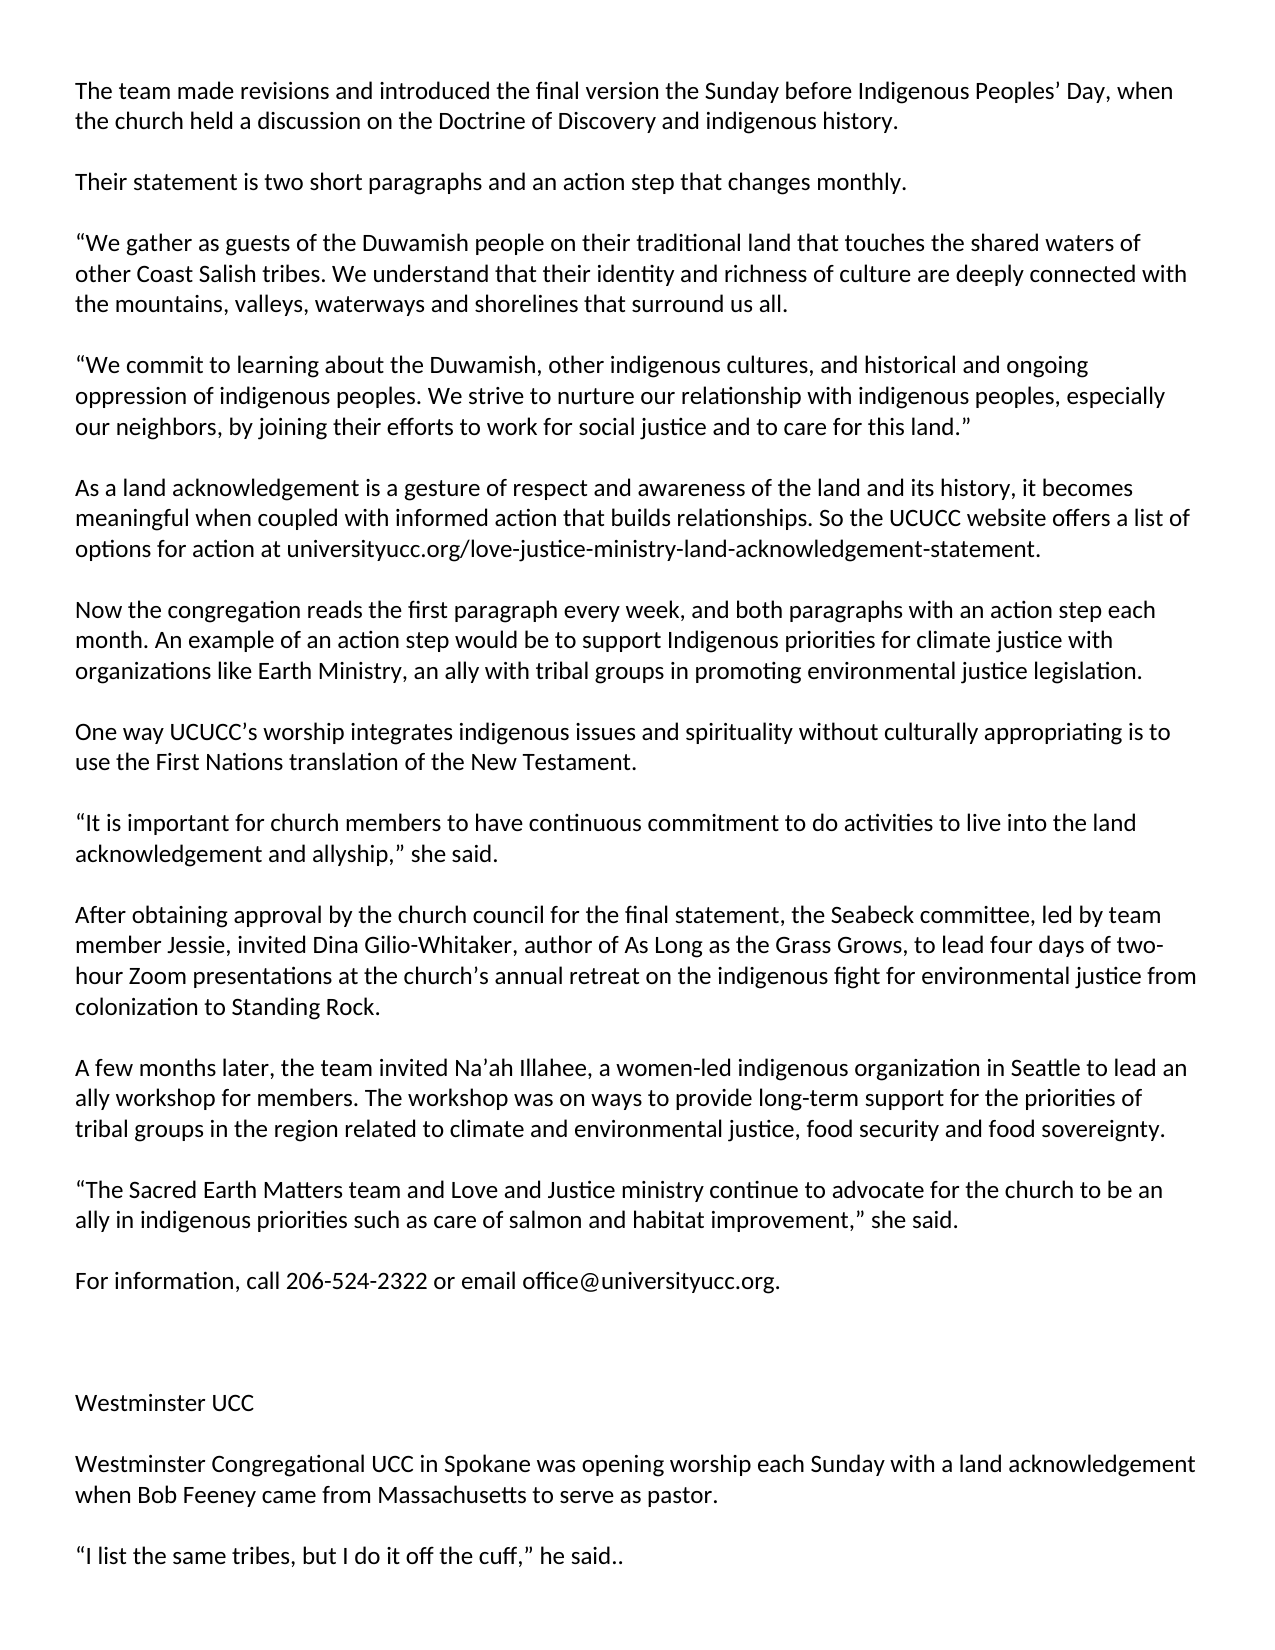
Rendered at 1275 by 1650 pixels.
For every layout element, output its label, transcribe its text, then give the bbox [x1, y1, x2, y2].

text For information, call 206-524-2322 or email office@universityucc.org. [75, 1265, 1200, 1296]
text Their statement is two short paragraphs and an action step that changes monthly. [75, 167, 1200, 197]
text “We commit to learning about the Duwamish, other indigenous cultures, and historical and ongoing oppression of indigenous peoples. We strive to nurture our relationship with indigenous peoples, especially our neighbors, by joining their efforts to work for social justice and to care for this land.” [75, 350, 1200, 441]
text After obtaining approval by the church council for the final statement, the Seabeck committee, led by team member Jessie, invited Dina Gilio-Whitaker, author of As Long as the Grass Grows, to lead four days of two-hour Zoom presentations at the church’s annual retreat on the indigenous fight for environmental justice from colonization to Standing Rock. [75, 899, 1200, 1021]
text One way UCUCC’s worship integrates indigenous issues and spirituality without culturally appropriating is to use the First Nations translation of the New Testament. [75, 716, 1200, 777]
text “It is important for church members to have continuous commitment to do activities to live into the land acknowledgement and allyship,” she said. [75, 807, 1200, 868]
text The team made revisions and introduced the final version the Sunday before Indigenous Peoples’ Day, when the church held a discussion on the Doctrine of Discovery and indigenous history. [75, 75, 1200, 136]
text “We gather as guests of the Duwamish people on their traditional land that touches the shared waters of other Coast Salish tribes. We understand that their identity and richness of culture are deeply connected with the mountains, valleys, waterways and shorelines that surround us all. [75, 228, 1200, 319]
text “The Sacred Earth Matters team and Love and Justice ministry continue to advocate for the church to be an ally in indigenous priorities such as care of salmon and habitat improvement,” she said. [75, 1174, 1200, 1235]
text Now the congregation reads the first paragraph every week, and both paragraphs with an action step each month. An example of an action step would be to support Indigenous priorities for climate justice with organizations like Earth Ministry, an ally with tribal groups in promoting environmental justice legislation. [75, 594, 1200, 685]
text As a land acknowledgement is a gesture of respect and awareness of the land and its history, it becomes meaningful when coupled with informed action that builds relationships. So the UCUCC website offers a list of options for action at universityucc.org/love-justice-ministry-land-acknowledgement-statement. [75, 472, 1200, 563]
text Westminster Congregational UCC in Spokane was opening worship each Sunday with a land acknowledgement when Bob Feeney came from Massachusetts to serve as pastor. [75, 1448, 1200, 1509]
text Westminster UCC [75, 1387, 1200, 1418]
text “I list the same tribes, but I do it off the cuff,” he said.. [75, 1540, 1200, 1571]
text A few months later, the team invited Na’ah Illahee, a women-led indigenous organization in Seattle to lead an ally workshop for members. The workshop was on ways to provide long-term support for the priorities of tribal groups in the region related to climate and environmental justice, food security and food sovereignty. [75, 1052, 1200, 1143]
